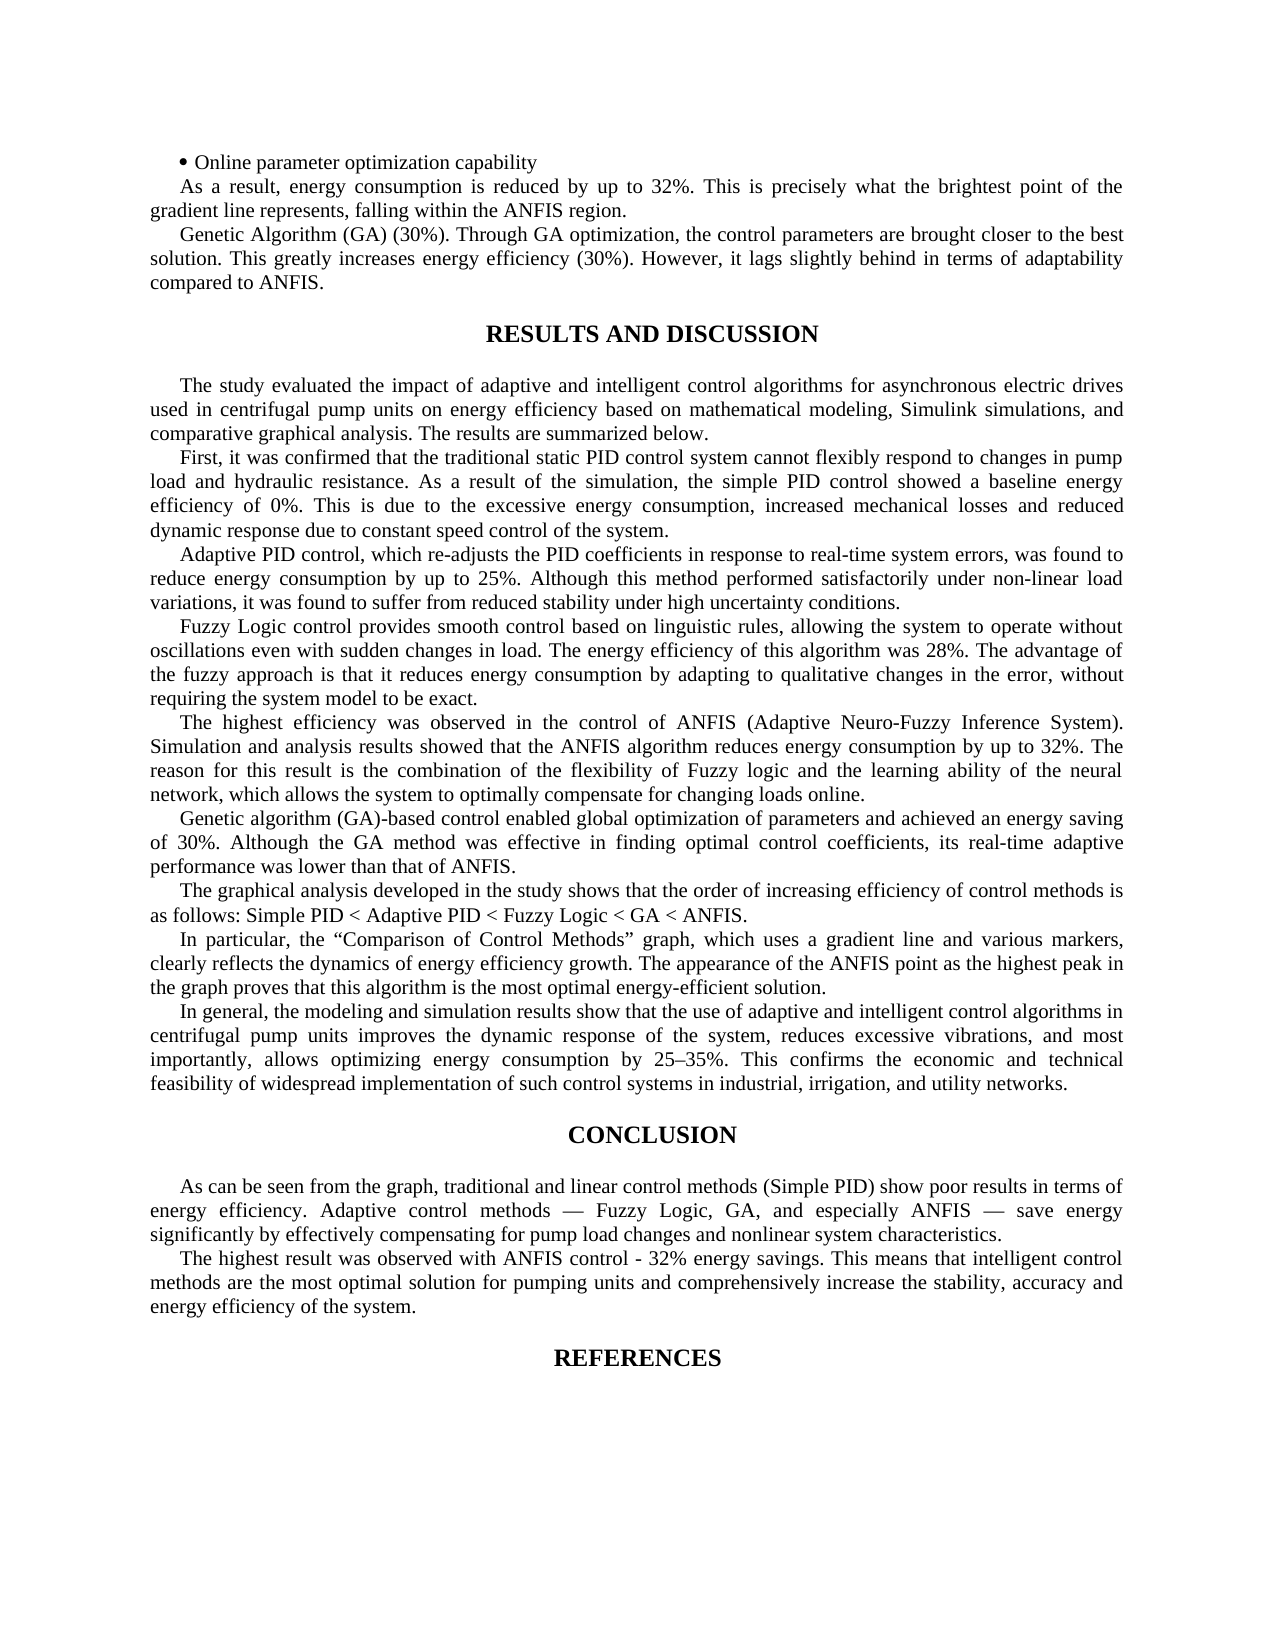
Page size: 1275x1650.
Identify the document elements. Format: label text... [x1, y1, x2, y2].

text The study evaluated the impact of adaptive and intelligent control algorithms for asynchronous electric drives used in centrifugal pump units on energy efficiency based on mathematical modeling, Simulink simulations, and comparative graphical analysis. The results are summarized below. [150, 373, 1125, 445]
text First, it was confirmed that the traditional static PID control system cannot flexibly respond to changes in pump load and hydraulic resistance. As a result of the simulation, the simple PID control showed a baseline energy efficiency of 0%. This is due to the excessive energy consumption, increased mechanical losses and reduced dynamic response due to constant speed control of the system. [150, 445, 1125, 542]
text The graphical analysis developed in the study shows that the order of increasing efficiency of control methods is as follows: Simple PID < Adaptive PID < Fuzzy Logic < GA < ANFIS. [150, 878, 1125, 927]
text The highest result was observed with ANFIS control - 32% energy savings. This means that intelligent control methods are the most optimal solution for pumping units and comprehensively increase the stability, accuracy and energy efficiency of the system. [150, 1246, 1125, 1318]
text Fuzzy Logic control provides smooth control based on linguistic rules, allowing the system to operate without oscillations even with sudden changes in load. The energy efficiency of this algorithm was 28%. The advantage of the fuzzy approach is that it reduces energy consumption by adapting to qualitative changes in the error, without requiring the system model to be exact. [150, 614, 1125, 710]
list Online parameter optimization capability [150, 150, 1125, 174]
text RESULTS AND DISCUSSION [150, 319, 1125, 348]
text The highest efficiency was observed in the control of ANFIS (Adaptive Neuro-Fuzzy Inference System). Simulation and analysis results showed that the ANFIS algorithm reduces energy consumption by up to 32%. The reason for this result is the combination of the flexibility of Fuzzy logic and the learning ability of the neural network, which allows the system to optimally compensate for changing loads online. [150, 710, 1125, 806]
text As a result, energy consumption is reduced by up to 32%. This is precisely what the brightest point of the gradient line represents, falling within the ANFIS region. [150, 174, 1125, 222]
text CONCLUSION [150, 1120, 1125, 1149]
text Adaptive PID control, which re-adjusts the PID coefficients in response to real-time system errors, was found to reduce energy consumption by up to 25%. Although this method performed satisfactorily under non-linear load variations, it was found to suffer from reduced stability under high uncertainty conditions. [150, 542, 1125, 614]
text Genetic algorithm (GA)-based control enabled global optimization of parameters and achieved an energy saving of 30%. Although the GA method was effective in finding optimal control coefficients, its real-time adaptive performance was lower than that of ANFIS. [150, 806, 1125, 878]
text In general, the modeling and simulation results show that the use of adaptive and intelligent control algorithms in centrifugal pump units improves the dynamic response of the system, reduces excessive vibrations, and most importantly, allows optimizing energy consumption by 25–35%. This confirms the economic and technical feasibility of widespread implementation of such control systems in industrial, irrigation, and utility networks. [150, 999, 1125, 1095]
text As can be seen from the graph, traditional and linear control methods (Simple PID) show poor results in terms of energy efficiency. Adaptive control methods — Fuzzy Logic, GA, and especially ANFIS — save energy significantly by effectively compensating for pump load changes and nonlinear system characteristics. [150, 1174, 1125, 1246]
text In particular, the “Comparison of Control Methods” graph, which uses a gradient line and various markers, clearly reflects the dynamics of energy efficiency growth. The appearance of the ANFIS point as the highest peak in the graph proves that this algorithm is the most optimal energy-efficient solution. [150, 927, 1125, 999]
text Genetic Algorithm (GA) (30%). Through GA optimization, the control parameters are brought closer to the best solution. This greatly increases energy efficiency (30%). However, it lags slightly behind in terms of adaptability compared to ANFIS. [150, 222, 1125, 294]
text REFERENCES [150, 1343, 1125, 1372]
